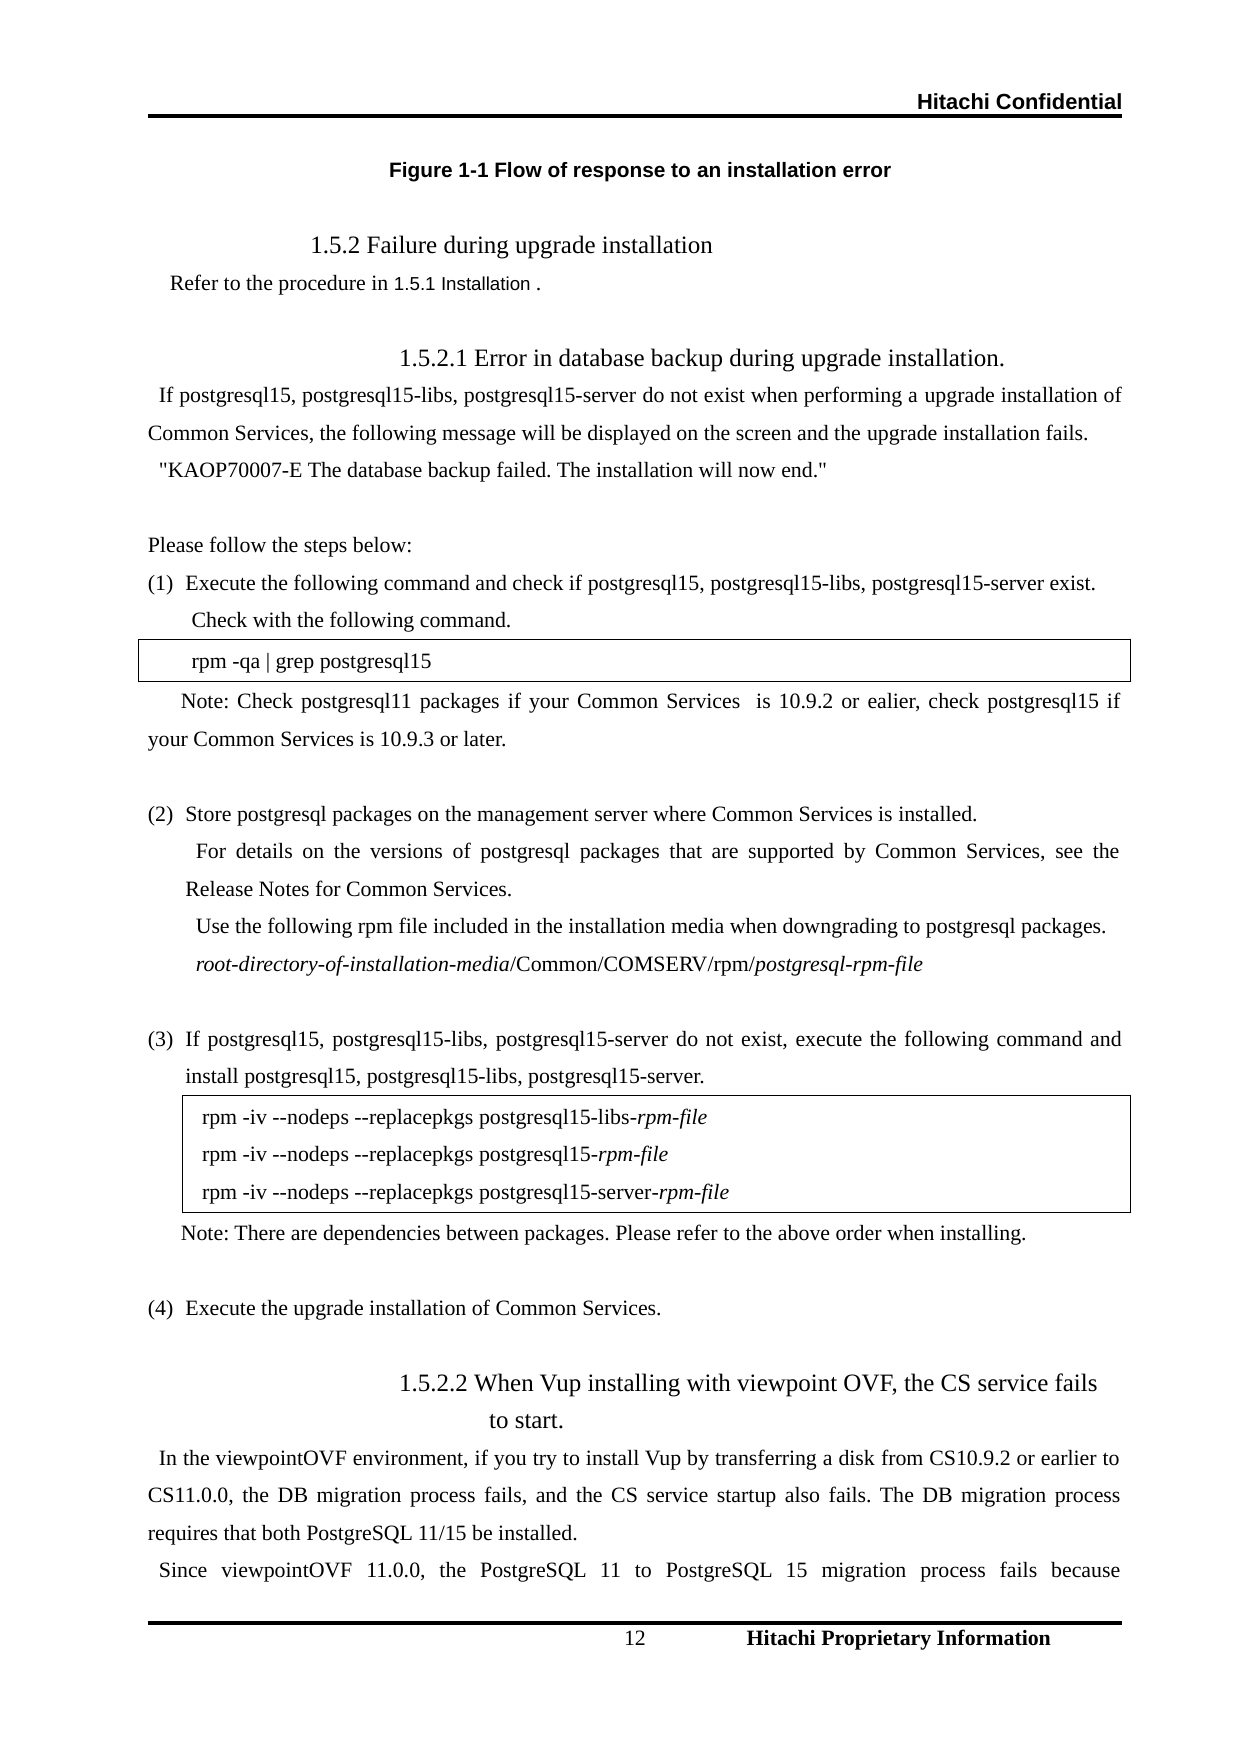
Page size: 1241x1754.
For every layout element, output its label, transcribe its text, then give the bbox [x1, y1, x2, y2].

list Execute the following command and check if postgresql15, postgresql15-libs, postgresql15-server exist. [148, 563, 1122, 601]
text Refer to the procedure in 1.5.1 Installation . [148, 263, 1122, 301]
text root-directory-of-installation-media/Common/COMSERV/rpm/postgresql-rpm-file [185, 945, 1122, 982]
text "KAOP70007-E The database backup failed. The installation will now end." [148, 451, 1122, 488]
text rpm -iv --nodeps --replacepkgs postgresql15-server-rpm-file [183, 1170, 1130, 1212]
text rpm -iv --nodeps --replacepkgs postgresql15-libs-rpm-file [183, 1096, 1130, 1132]
subtitle Error in database backup during upgrade installation. [399, 338, 1122, 376]
subtitle When Vup installing with viewpoint OVF, the CS service fails to start. [399, 1363, 1122, 1438]
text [148, 1551, 1122, 1588]
text rpm -iv --nodeps --replacepkgs postgresql15-rpm-file [183, 1132, 1130, 1170]
text Use the following rpm file included in the installation media when downgrading to postgresql packages. [185, 907, 1122, 945]
text If postgresql15, postgresql15-libs, postgresql15-server do not exist when performing a upgrade installation of Common Services, the following message will be displayed on the screen and the upgrade installation fails. [148, 376, 1122, 451]
text Note: Check postgresql11 packages if your Common Services is 10.9.2 or ealier, check postgresql15 if your Common Services is 10.9.3 or later. [148, 682, 1122, 757]
list Execute the upgrade installation of Common Services. [148, 1288, 1122, 1326]
text Please follow the steps below: [148, 526, 1122, 563]
text rpm -qa | grep postgresql15 [139, 640, 1130, 681]
text Note: There are dependencies between packages. Please refer to the above order when installing. [148, 1213, 1122, 1251]
list If postgresql15, postgresql15-libs, postgresql15-server do not exist, execute the following command and install postgresql15, postgresql15-libs, postgresql15-server. [148, 1020, 1122, 1095]
subtitle Failure during upgrade installation [310, 226, 1122, 263]
text In the viewpointOVF environment, if you try to install Vup by transferring a disk from CS10.9.2 or earlier to CS11.0.0, the DB migration process fails, and the CS service startup also fails. The DB migration process requires that both PostgreSQL 11/15 be installed. [148, 1438, 1122, 1551]
text Figure 1-1 Flow of response to an installation error [169, 151, 1100, 188]
list Store postgresql packages on the management server where Common Services is installed. [148, 795, 1122, 832]
text For details on the versions of postgresql packages that are supported by Common Services, see the Release Notes for Common Services. [185, 832, 1122, 907]
text Check with the following command. [148, 601, 1122, 638]
